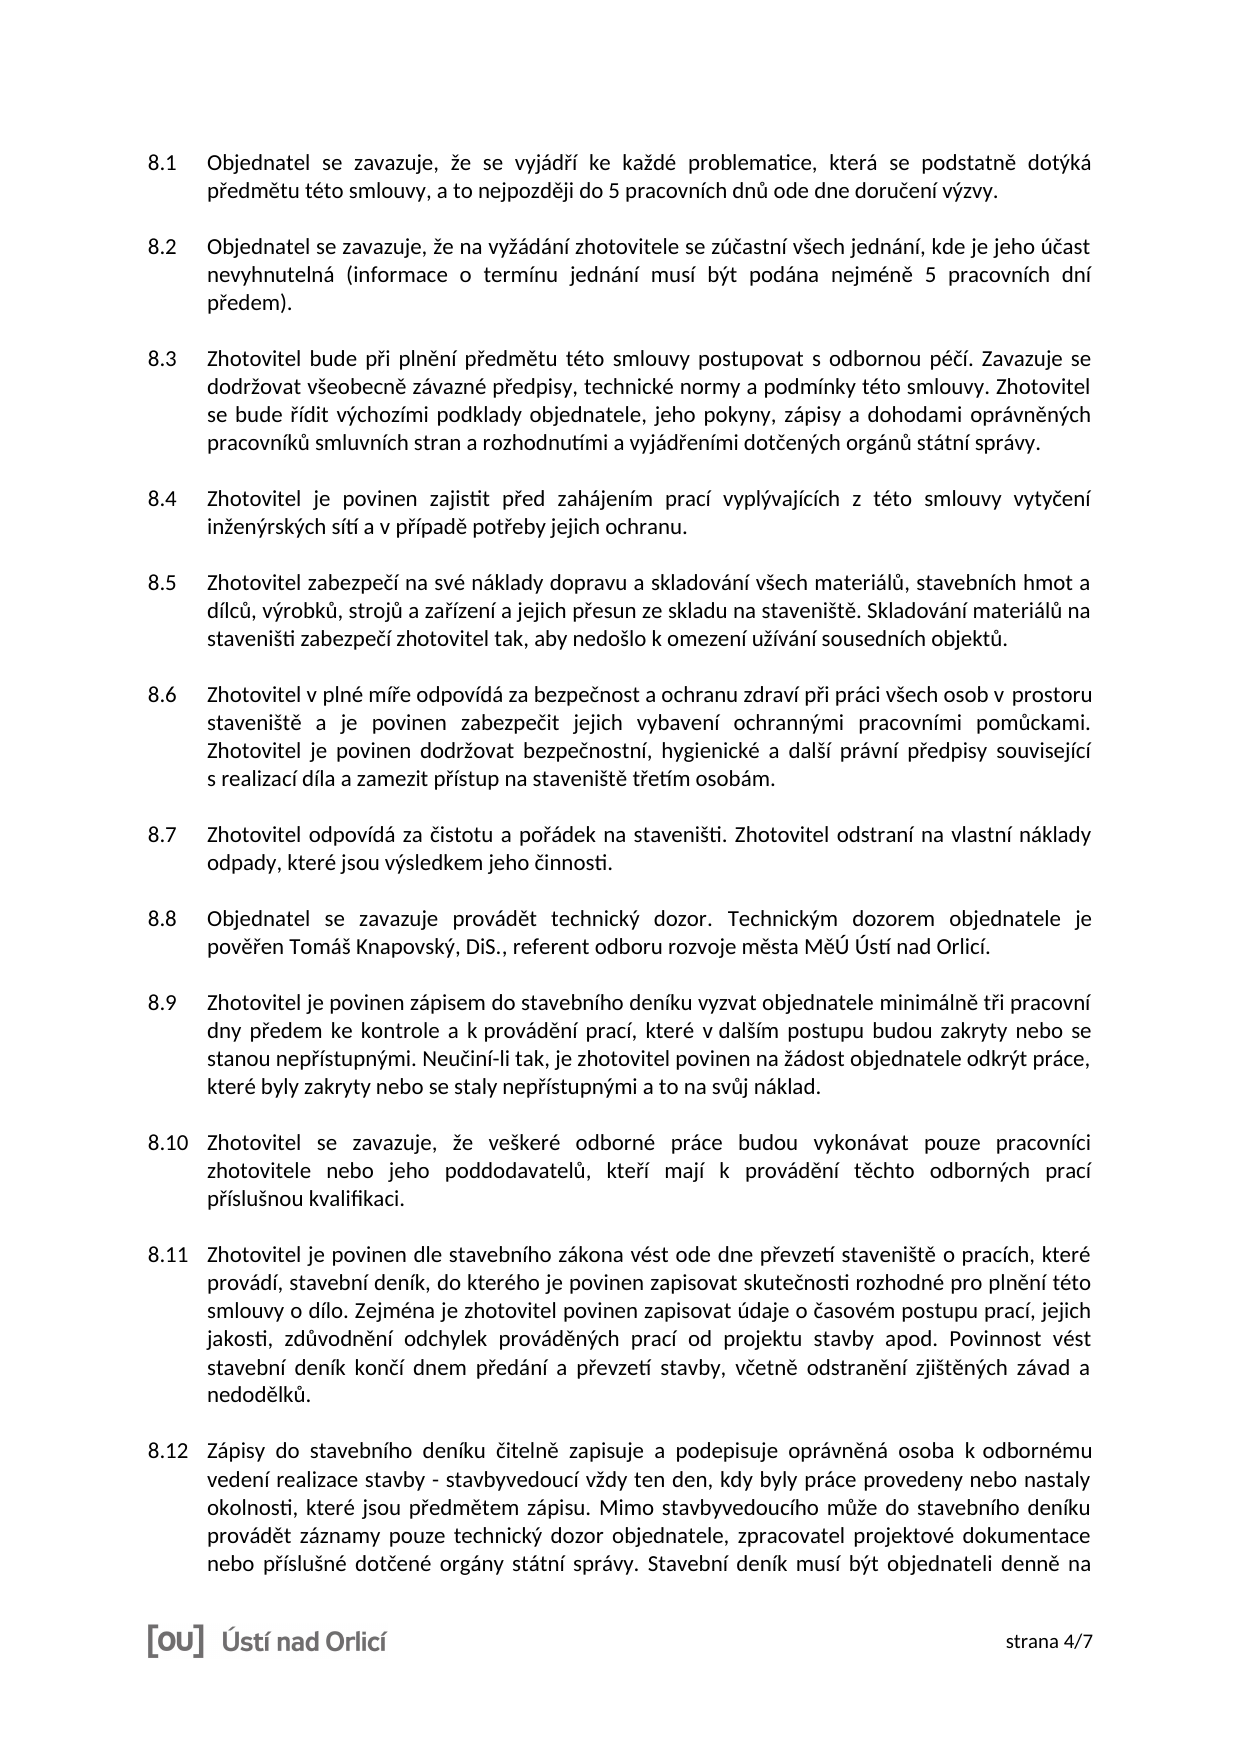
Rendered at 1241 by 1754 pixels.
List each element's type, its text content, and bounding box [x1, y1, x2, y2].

text 8.10 Zhotovitel se zavazuje, že veškeré odborné práce budou vykonávat pouze pracovníci zhotovitele nebo jeho poddodavatelů, kteří mají k provádění těchto odborných prací příslušnou kvalifikaci. [148, 1128, 1092, 1212]
text 8.7 Zhotovitel odpovídá za čistotu a pořádek na staveništi. Zhotovitel odstraní na vlastní náklady odpady, které jsou výsledkem jeho činnosti. [148, 820, 1092, 876]
text 8.8 Objednatel se zavazuje provádět technický dozor. Technickým dozorem objednatele je pověřen Tomáš Knapovský, DiS., referent odboru rozvoje města MěÚ Ústí nad Orlicí. [148, 904, 1092, 960]
picture [147, 1623, 388, 1659]
text 8.11 Zhotovitel je povinen dle stavebního zákona vést ode dne převzetí staveniště o pracích, které provádí, stavební deník, do kterého je povinen zapisovat skutečnosti rozhodné pro plnění této smlouvy o dílo. Zejména je zhotovitel povinen zapisovat údaje o časovém postupu prací, jejich jakosti, zdůvodnění odchylek prováděných prací od projektu stavby apod. Povinnost vést stavební deník končí dnem předání a převzetí stavby, včetně odstranění zjištěných závad a nedodělků. [148, 1241, 1092, 1409]
text 8.9 Zhotovitel je povinen zápisem do stavebního deníku vyzvat objednatele minimálně tři pracovní dny předem ke kontrole a k provádění prací, které v dalším postupu budou zakryty nebo se stanou nepřístupnými. Neučiní-li tak, je zhotovitel povinen na žádost objednatele odkrýt práce, které byly zakryty nebo se staly nepřístupnými a to na svůj náklad. [148, 988, 1092, 1100]
text 8.5 Zhotovitel zabezpečí na své náklady dopravu a skladování všech materiálů, stavebních hmot a dílců, výrobků, strojů a zařízení a jejich přesun ze skladu na staveniště. Skladování materiálů na staveništi zabezpečí zhotovitel tak, aby nedošlo k omezení užívání sousedních objektů. [148, 568, 1092, 652]
text 8.1 Objednatel se zavazuje, že se vyjádří ke každé problematice, která se podstatně dotýká předmětu této smlouvy, a to nejpozději do 5 pracovních dnů ode dne doručení výzvy. [148, 148, 1092, 204]
text 8.2 Objednatel se zavazuje, že na vyžádání zhotovitele se zúčastní všech jednání, kde je jeho účast nevyhnutelná (informace o termínu jednání musí být podána nejméně 5 pracovních dní předem). [148, 232, 1092, 316]
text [148, 1437, 1092, 1577]
text 8.6 Zhotovitel v plné míře odpovídá za bezpečnost a ochranu zdraví při práci všech osob v prostoru staveniště a je povinen zabezpečit jejich vybavení ochrannými pracovními pomůckami. Zhotovitel je povinen dodržovat bezpečnostní, hygienické a další právní předpisy související s realizací díla a zamezit přístup na staveniště třetím osobám. [148, 680, 1092, 792]
text 8.4 Zhotovitel je povinen zajistit před zahájením prací vyplývajících z této smlouvy vytyčení inženýrských sítí a v případě potřeby jejich ochranu. [148, 484, 1092, 540]
text 8.3 Zhotovitel bude při plnění předmětu této smlouvy postupovat s odbornou péčí. Zavazuje se dodržovat všeobecně závazné předpisy, technické normy a podmínky této smlouvy. Zhotovitel se bude řídit výchozími podklady objednatele, jeho pokyny, zápisy a dohodami oprávněných pracovníků smluvních stran a rozhodnutími a vyjádřeními dotčených orgánů státní správy. [148, 344, 1092, 456]
